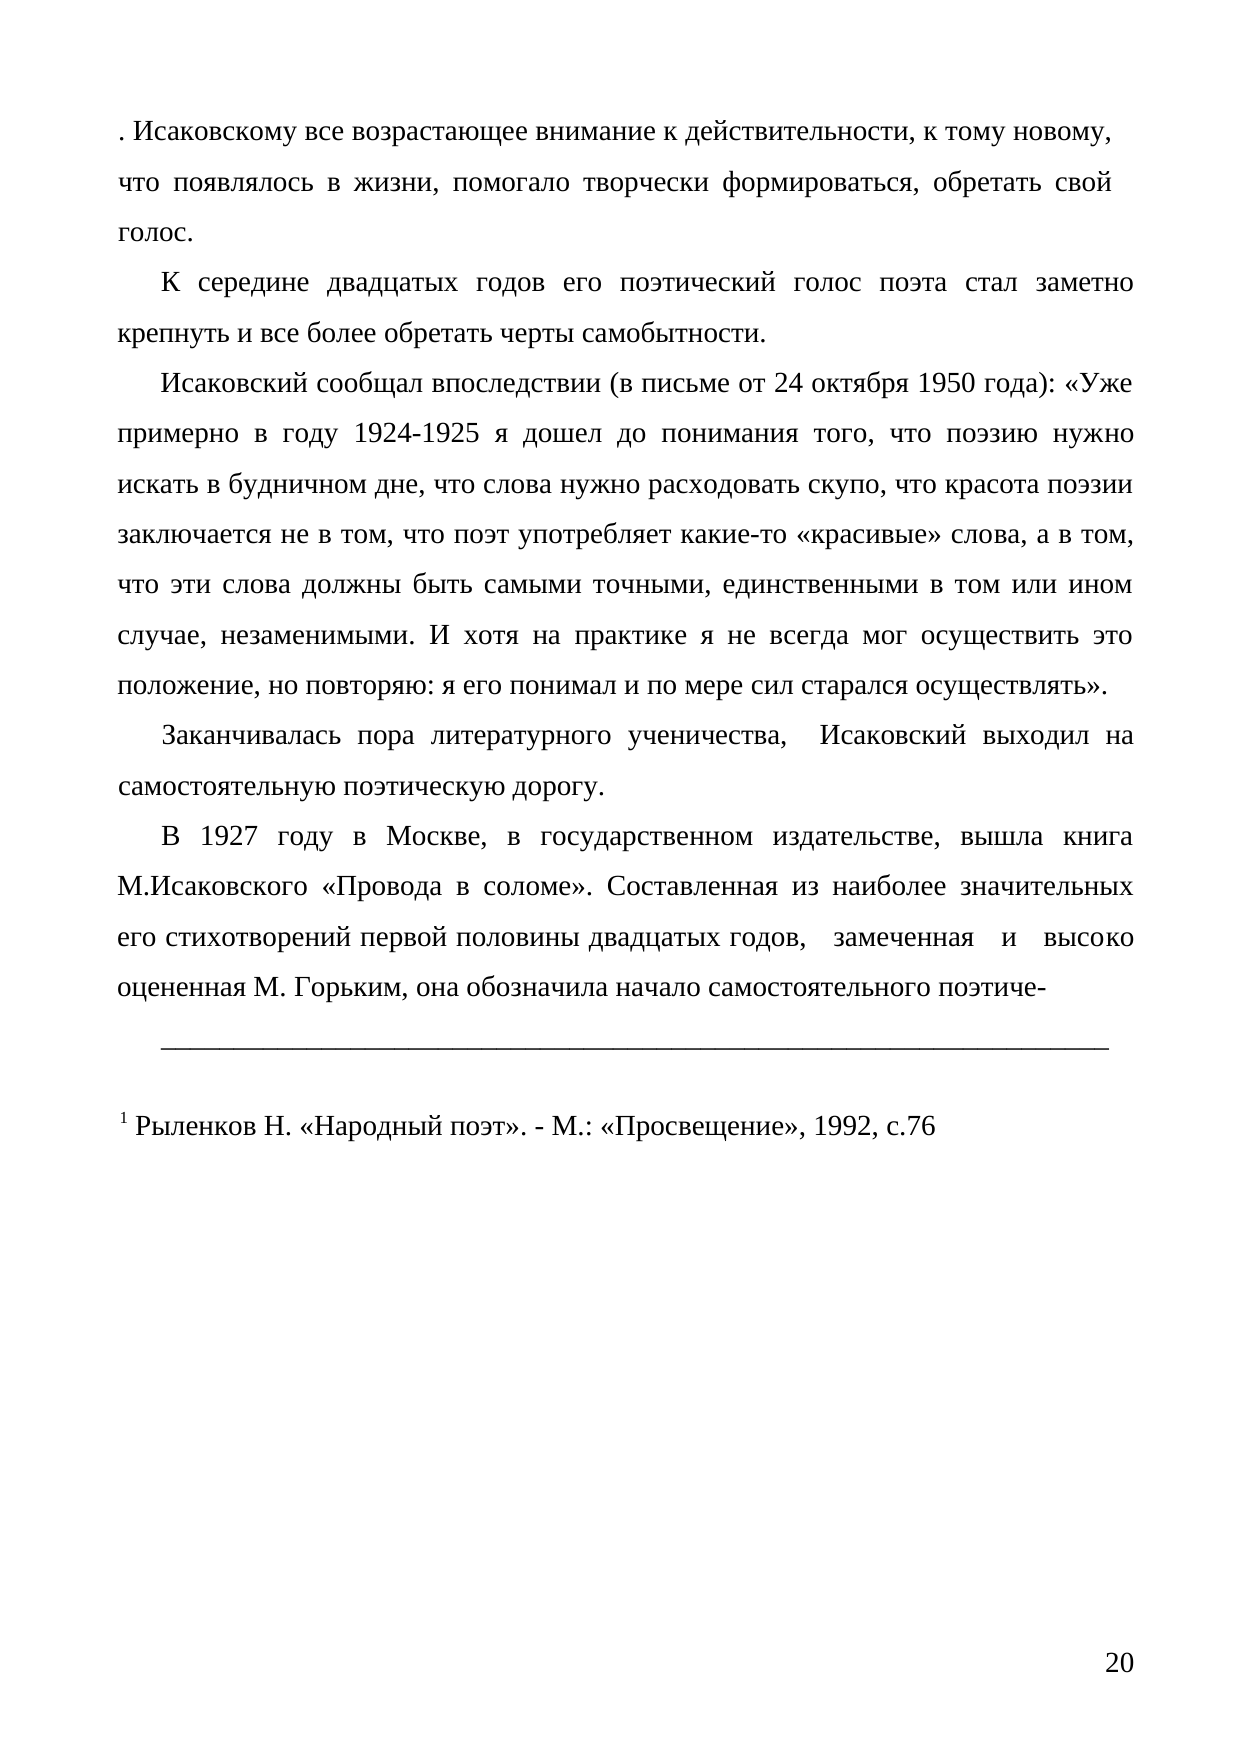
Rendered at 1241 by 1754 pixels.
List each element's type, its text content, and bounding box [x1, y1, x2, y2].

text Исаковский сообщал впоследствии (в письме от 24 октября 1950 года): «Уже примерно в году 1924-1925 я дошел до понимания того, что поэзию нужно искать в будничном дне, что слова нужно расходовать скупо, что красота поэзии заключается не в том, что поэт употребляет какие-то «красивые» слова, а в том, что эти слова должны быть самыми точными, единственными в том или ином случае, незаменимыми. И хотя на практике я не всегда мог осуществить это положение, но повторяю: я его понимал и по мере сил старался осуществлять». [117, 365, 1134, 701]
text _________________________________________________________________ [117, 1019, 1134, 1053]
text В 1927 году в Москве, в государственном издательстве, вышла книга М.Исаковского «Провода в соломе». Составленная из наиболее значительных его стихотворений первой половины двадцатых годов, замеченная и высоко оцененная М. Горьким, она обозначила начало самостоятельного поэтиче- [117, 818, 1134, 1003]
text . Исаковскому все возрастающее внимание к действительности, к тому новому, что появлялось в жизни, помогало творчески формироваться, обретать свой голос. [118, 113, 1113, 248]
text 1 Рыленков Н. «Народный поэт». - М.: «Просвещение», 1992, с.76 [119, 1108, 1134, 1142]
text Заканчивалась пора литературного ученичества, Исаковский выходил на самостоятельную поэтическую дорогу. [118, 717, 1134, 801]
text К середине двадцатых годов его поэтический голос поэта стал заметно крепнуть и все более обретать черты самобытности. [117, 264, 1134, 348]
